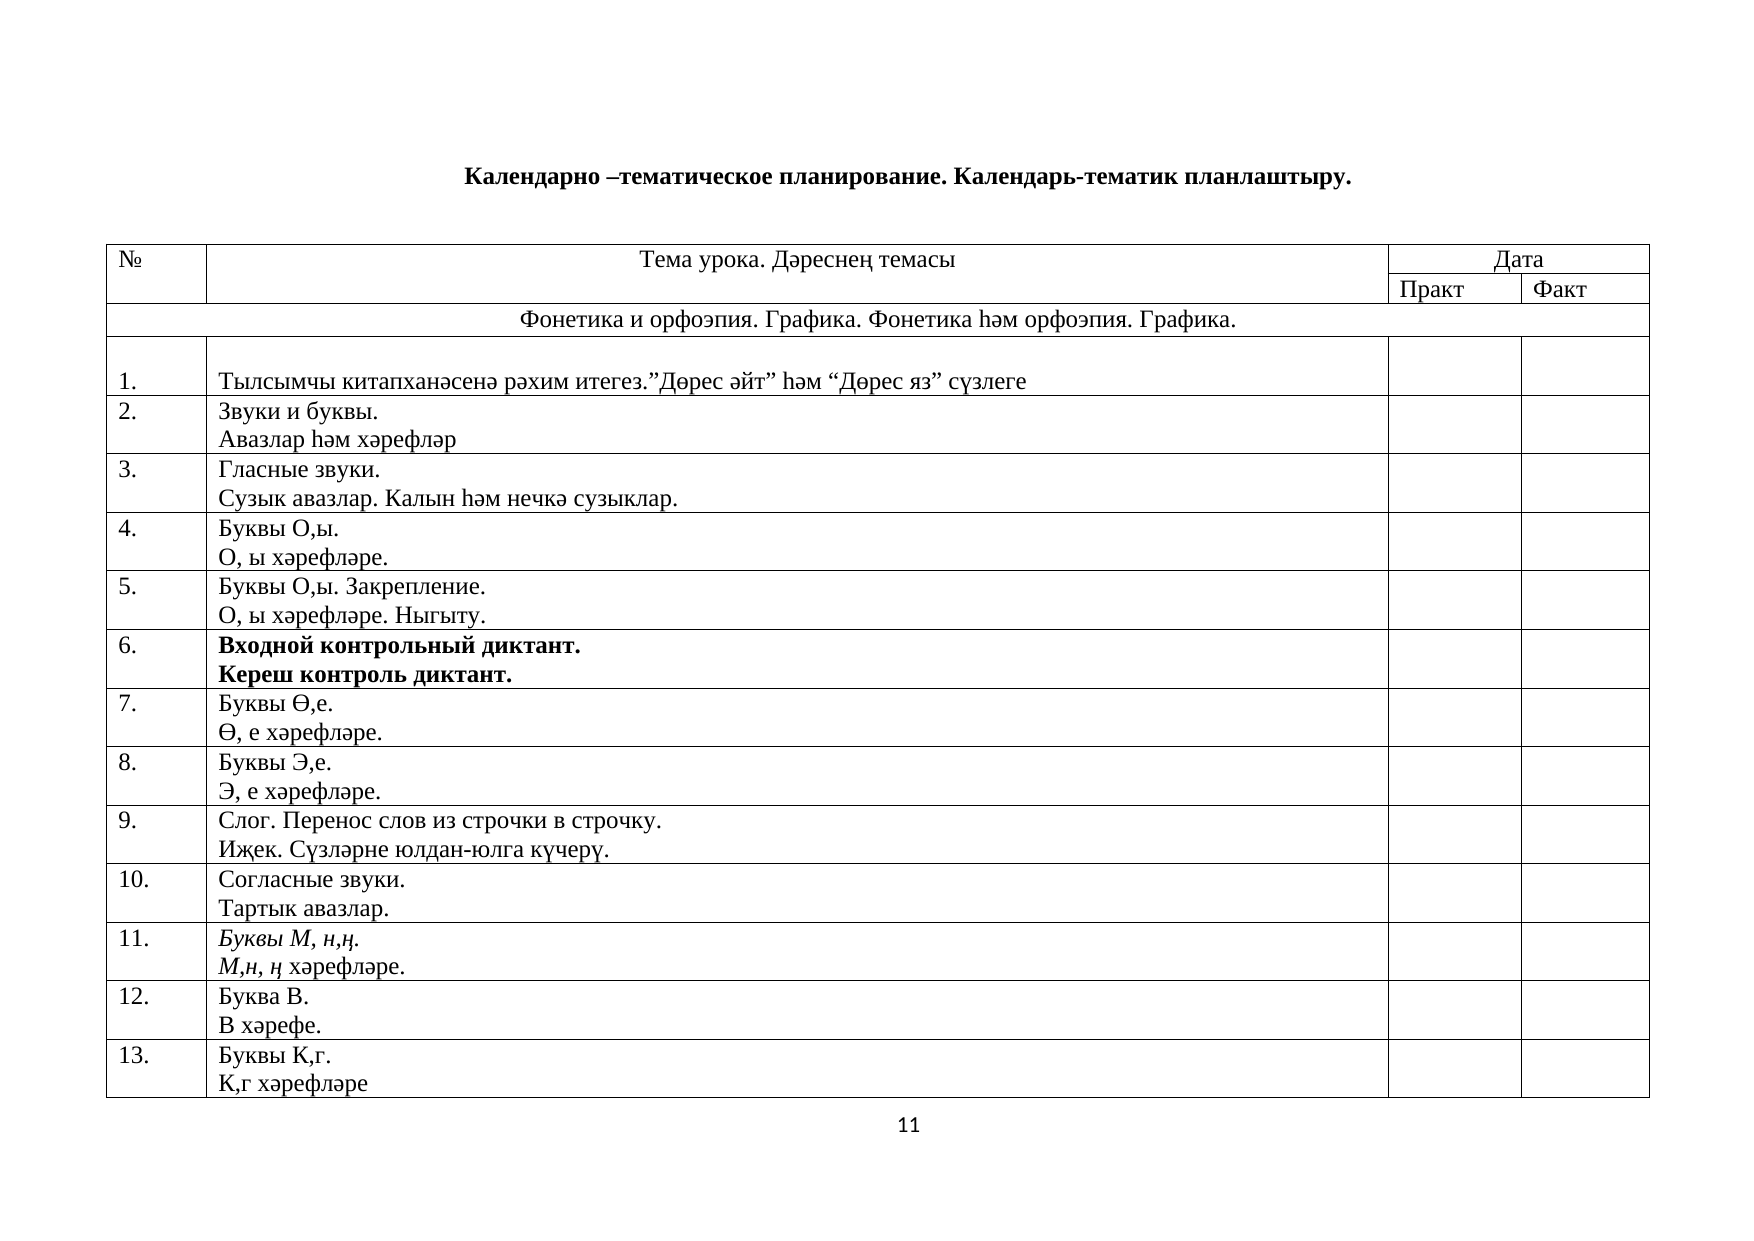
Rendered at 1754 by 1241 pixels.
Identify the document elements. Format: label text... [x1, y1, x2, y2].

table_cell 5. [107, 571, 206, 629]
table_cell Буква В. В хәрефе. [207, 981, 1388, 1039]
table_cell Гласные звуки. Сузык авазлар. Калын һәм нечкә сузыклар. [207, 454, 1388, 512]
table_cell [1522, 1040, 1649, 1097]
table_cell Буквы М, н,ң. М,н, ң хәрефләре. [207, 923, 1388, 980]
table_cell [1522, 981, 1649, 1039]
table_cell [1389, 630, 1521, 687]
table_cell 7. [107, 689, 206, 746]
table_cell [1522, 806, 1649, 863]
table_cell 3. [107, 454, 206, 512]
table_cell [1389, 1040, 1521, 1097]
table_cell Слог. Перенос слов из строчки в строчку. Иҗек. Сүзләрне юлдан-юлга күчерү. [207, 806, 1388, 863]
table_cell [1389, 513, 1521, 570]
table_cell [1522, 630, 1649, 687]
table_cell [1389, 689, 1521, 746]
table_cell [1522, 454, 1649, 512]
table_cell 1. [107, 337, 206, 395]
table_cell [1522, 864, 1649, 922]
text Календарно –тематическое планирование. Календарь-тематик планлаштыру. [118, 161, 1698, 190]
table_cell [1389, 806, 1521, 863]
table_cell [1389, 747, 1521, 804]
table_cell Звуки и буквы. Авазлар һәм хәрефләр [207, 396, 1388, 453]
table_header Тема урока. Дәреснең темасы [207, 245, 1388, 303]
table_cell [1522, 337, 1649, 395]
table_cell Буквы О,ы. Закрепление. О, ы хәрефләре. Ныгыту. [207, 571, 1388, 629]
table_cell [1522, 396, 1649, 453]
table_cell 10. [107, 864, 206, 922]
table_cell [1389, 981, 1521, 1039]
table_cell Фонетика и орфоэпия. Графика. Фонетика һәм орфоэпия. Графика. [107, 304, 1649, 336]
table_cell Согласные звуки. Тартык авазлар. [207, 864, 1388, 922]
table_cell [1389, 864, 1521, 922]
table_cell [1389, 571, 1521, 629]
table_cell Буквы Э,е. Э, е хәрефләре. [207, 747, 1388, 804]
table_cell 6. [107, 630, 206, 687]
table_cell [1522, 689, 1649, 746]
table_cell 8. [107, 747, 206, 804]
table_cell 12. [107, 981, 206, 1039]
table_cell [1389, 396, 1521, 453]
table_cell 13. [107, 1040, 206, 1097]
table_cell Входной контрольный диктант. Кереш контроль диктант. [207, 630, 1388, 687]
table_cell 9. [107, 806, 206, 863]
table_cell 11. [107, 923, 206, 980]
table_header Дата [1389, 245, 1649, 273]
table_cell [1389, 923, 1521, 980]
table_cell [1522, 571, 1649, 629]
table_cell [1522, 923, 1649, 980]
table_cell Буквы К,г. К,г хәрефләре [207, 1040, 1388, 1097]
table_cell Буквы Ө,е. Ө, е хәрефләре. [207, 689, 1388, 746]
table_cell Тылсымчы китапханәсенә рәхим итегез.”Дөрес әйт” һәм “Дөрес яз” сүзлеге [207, 337, 1388, 395]
table_cell [1522, 513, 1649, 570]
table_header № [107, 245, 206, 303]
table_cell [1522, 747, 1649, 804]
table_cell 4. [107, 513, 206, 570]
table_cell [1389, 337, 1521, 395]
table_cell Факт [1522, 274, 1649, 303]
table_cell [1389, 454, 1521, 512]
table_cell 2. [107, 396, 206, 453]
table_cell Практ [1389, 274, 1521, 303]
table_cell Буквы О,ы. О, ы хәрефләре. [207, 513, 1388, 570]
